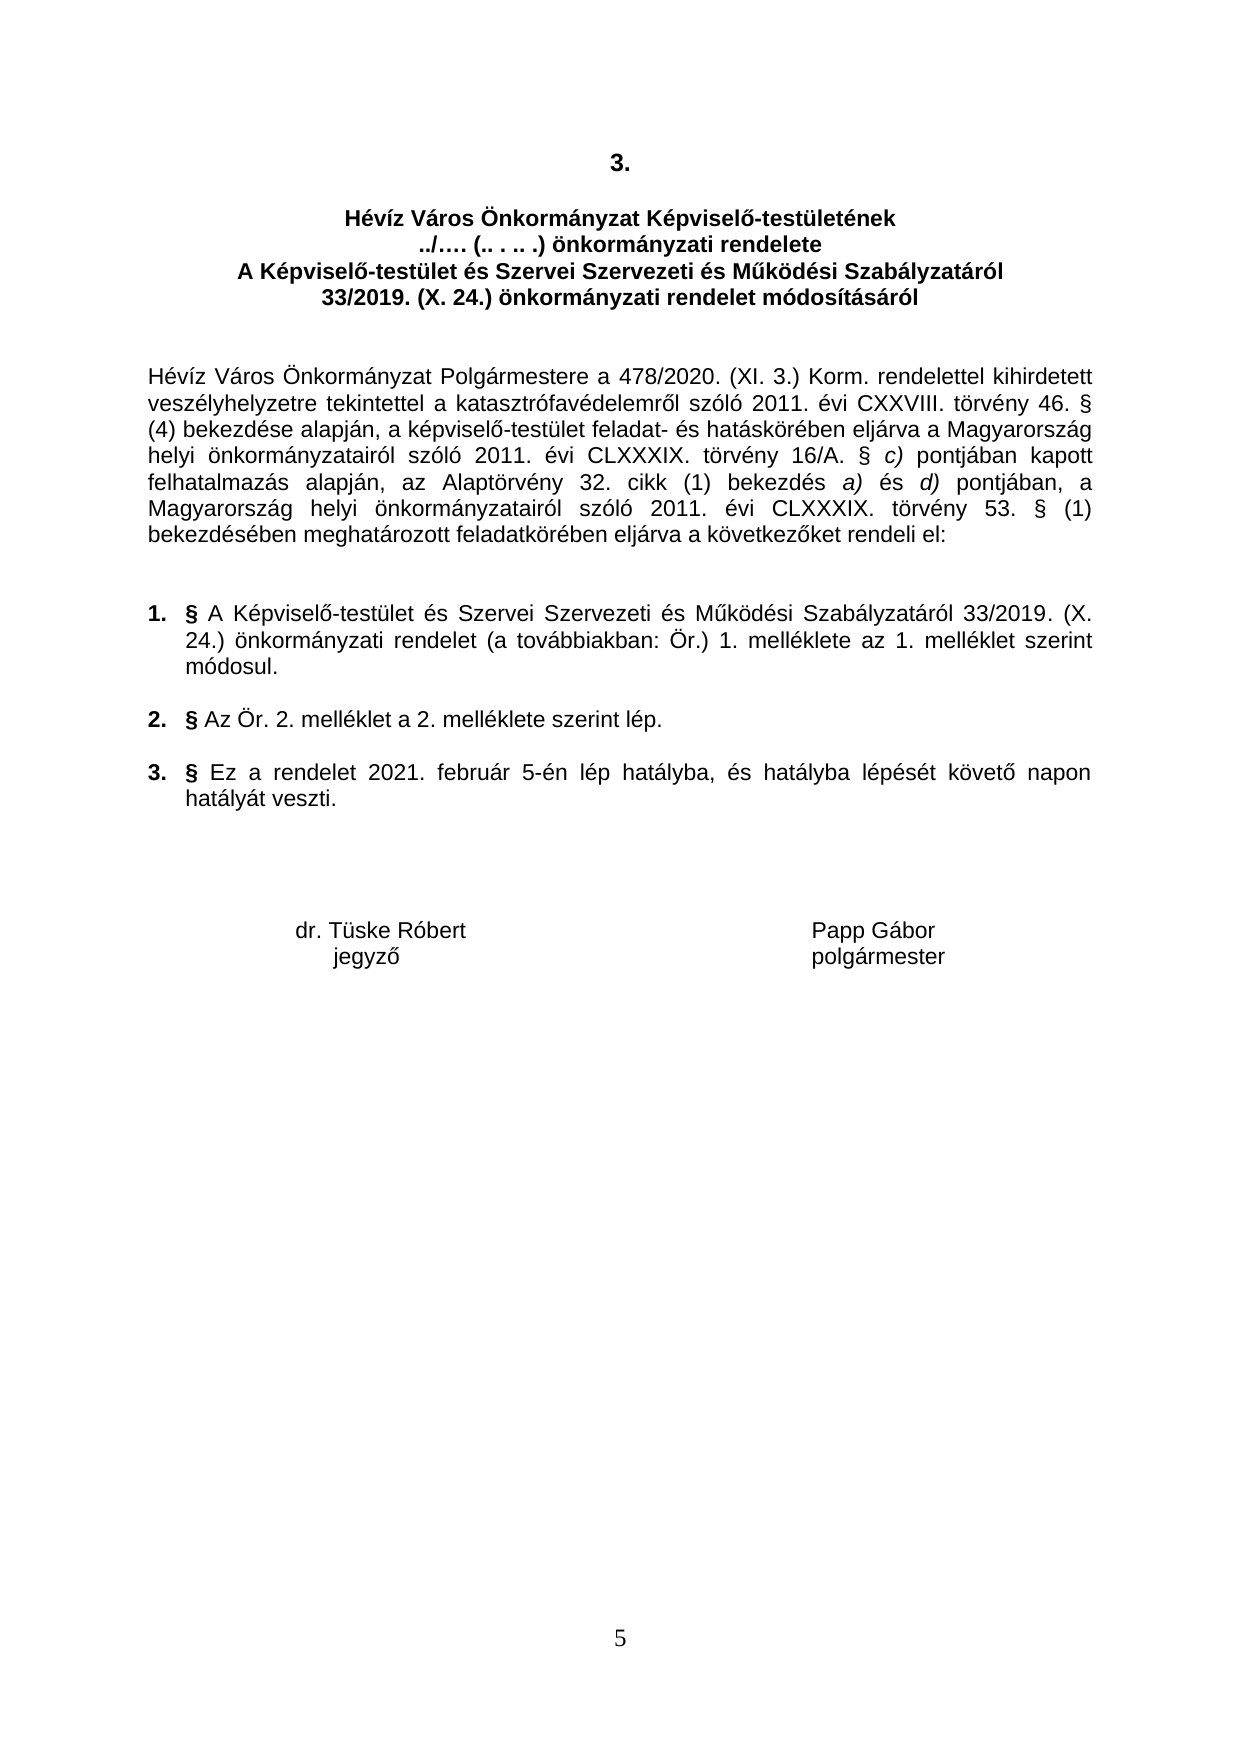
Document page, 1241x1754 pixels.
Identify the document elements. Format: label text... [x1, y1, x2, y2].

text dr. Tüske Róbert Papp Gábor [148, 917, 1093, 943]
text Hévíz Város Önkormányzat Polgármestere a 478/2020. (XI. 3.) Korm. rendelettel kihirdetett veszélyhelyzetre tekintettel a katasztrófavédelemről szóló 2011. évi CXXVIII. törvény 46. § (4) bekezdése alapján, a képviselő-testület feladat- és hatáskörében eljárva a Magyarország helyi önkormányzatairól szóló 2011. évi CLXXXIX. törvény 16/A. § c) pontjában kapott felhatalmazás alapján, az Alaptörvény 32. cikk (1) bekezdés a) és d) pontjában, a Magyarország helyi önkormányzatairól szóló 2011. évi CLXXXIX. törvény 53. § (1) bekezdésében meghatározott feladatkörében eljárva a következőket rendeli el: [148, 363, 1093, 548]
text Hévíz Város Önkormányzat Képviselő-testületének [148, 205, 1093, 231]
text 33/2019. (X. 24.) önkormányzati rendelet módosításáról [148, 284, 1093, 311]
text A Képviselő-testület és Szervei Szervezeti és Működési Szabályzatáról [148, 258, 1093, 284]
text ../…. (.. . .. .) önkormányzati rendelete [148, 231, 1093, 258]
text 3. [148, 148, 1093, 176]
list § A Képviselő-testület és Szervei Szervezeti és Működési Szabályzatáról 33/2019. (X. 24.) önkormányzati rendelet (a továbbiakban: Ör.) 1. melléklete az 1. melléklet szerint módosul. [148, 600, 1093, 679]
list § Az Ör. 2. melléklet a 2. melléklete szerint lép. [148, 706, 1093, 732]
list § Ez a rendelet 2021. február 5-én lép hatályba, és hatályba lépését követő napon hatályát veszti. [148, 758, 1093, 811]
text jegyző polgármester [148, 943, 1093, 969]
